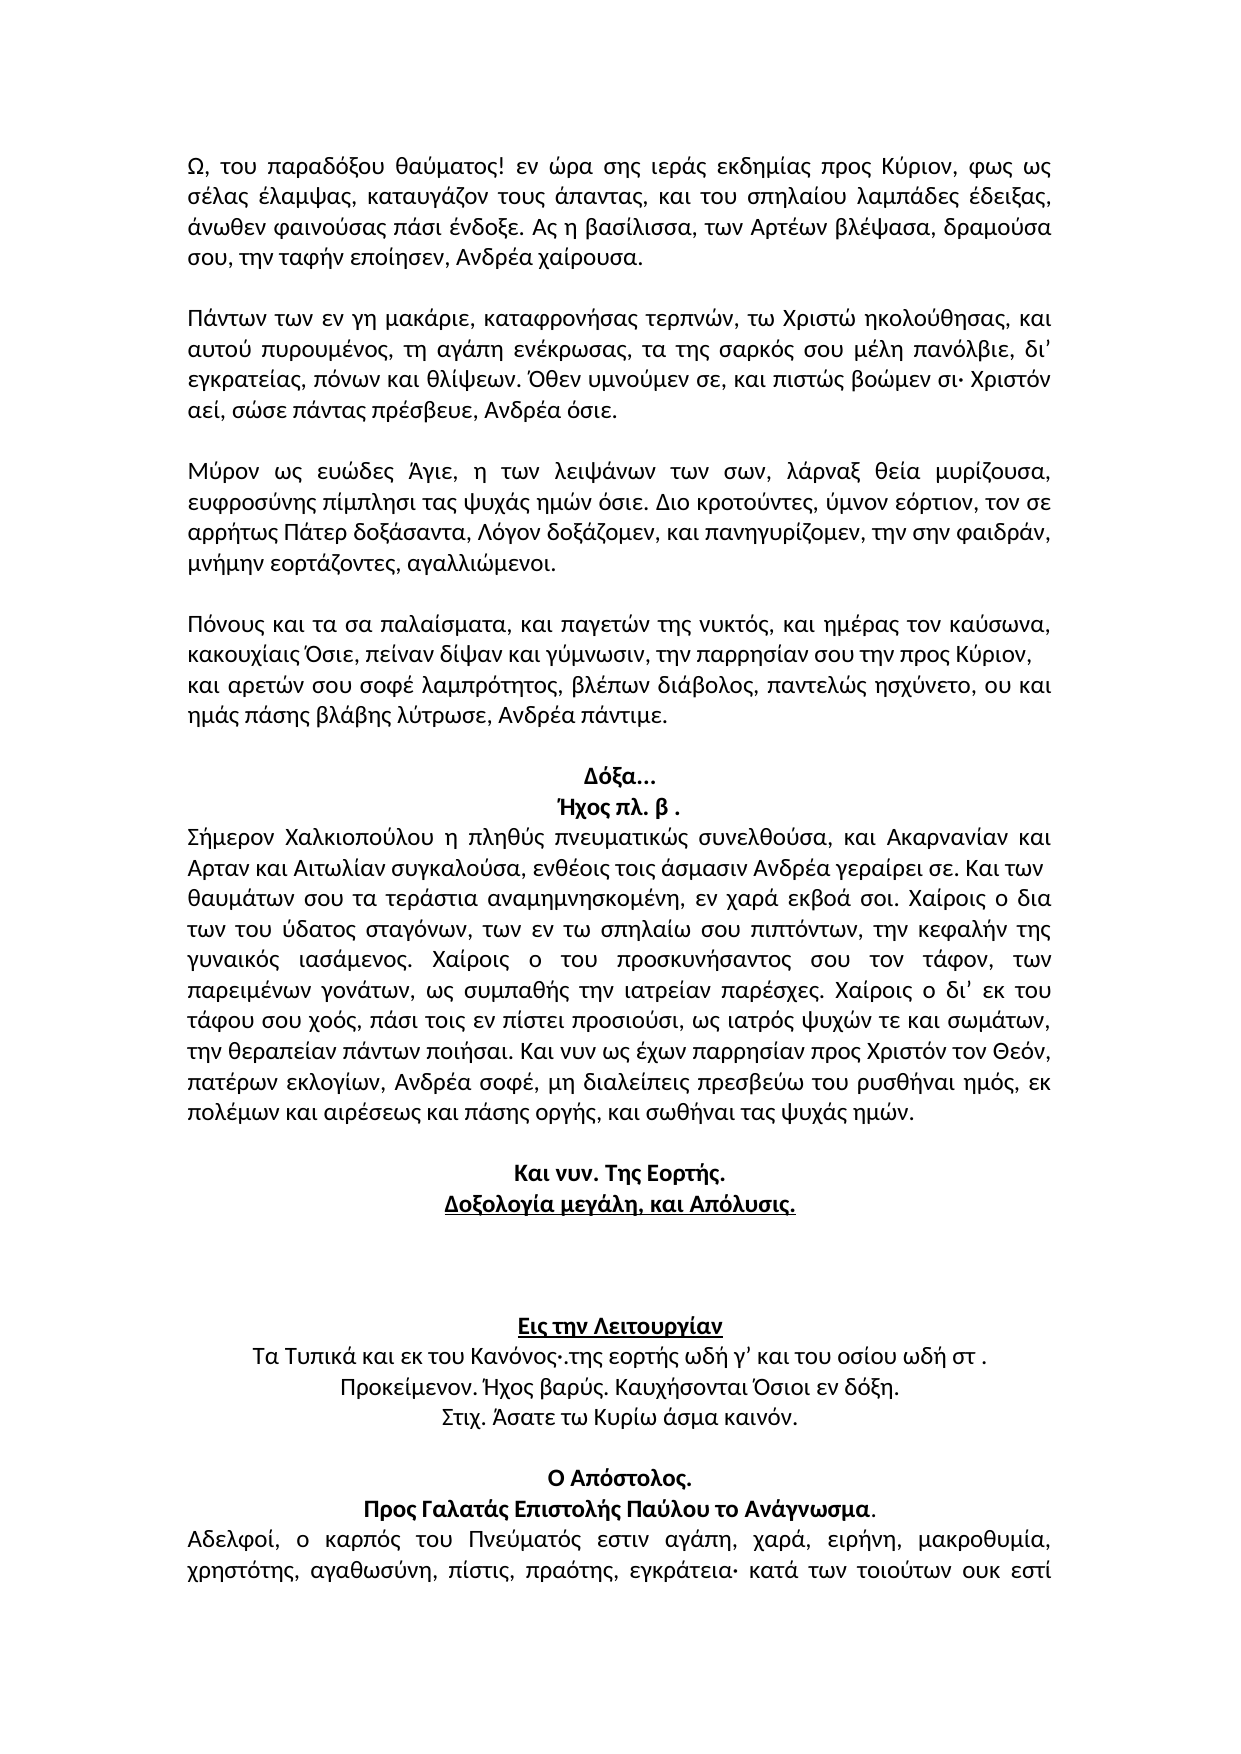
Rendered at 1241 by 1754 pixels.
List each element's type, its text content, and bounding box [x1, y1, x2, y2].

text Προκείμενον. Ήχος βαρύς. Καυχήσονται Όσιοι εν δόξη. [187, 1371, 1053, 1401]
text Πόνους και τα σα παλαίσματα, και παγετών της νυκτός, και ημέρας τον καύσωνα, κακουχίαις Όσιε, πείναν δίψαν και γύμνωσιν, την παρρησίαν σου την προς Κύριον, [187, 608, 1053, 669]
text Τα Τυπικά και εκ του Κανόνος·.της εορτής ωδή γ’ και του οσίου ωδή στ . [187, 1340, 1053, 1371]
text Δοξολογία μεγάλη, και Απόλυσις. [187, 1188, 1053, 1218]
text Στιχ. Άσατε τω Κυρίω άσμα καινόν. [187, 1401, 1053, 1432]
text Δόξα... [187, 760, 1053, 791]
text Ω, του παραδόξου θαύματος! εν ώρα σης ιεράς εκδημίας προς Κύριον, φως ως σέλας έλαμψας, καταυγάζον τους άπαντας, και του σπηλαίου λαμπάδες έδειξας, άνωθεν φαινούσας πάσι ένδοξε. Ας η βασίλισσα, των Αρτέων βλέψασα, δραμούσα σου, την ταφήν εποίησεν, Ανδρέα χαίρουσα. [187, 150, 1053, 272]
text και αρετών σου σοφέ λαμπρότητος, βλέπων διάβολος, παντελώς ησχύνετο, ου και ημάς πάσης βλάβης λύτρωσε, Ανδρέα πάντιμε. [187, 669, 1053, 730]
text Ήχος πλ. β . [187, 791, 1053, 821]
text Προς Γαλατάς Επιστολής Παύλου το Ανάγνωσμα. [187, 1493, 1053, 1523]
text Και νυν. Της Εορτής. [187, 1157, 1053, 1188]
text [187, 1523, 1053, 1584]
text Ο Απόστολος. [187, 1462, 1053, 1493]
text Σήμερον Χαλκιοπούλου η πληθύς πνευματικώς συνελθούσα, και Ακαρνανίαν και Αρταν και Αιτωλίαν συγκαλούσα, ενθέοις τοις άσμασιν Ανδρέα γεραίρει σε. Και των [187, 821, 1053, 882]
text θαυμάτων σου τα τεράστια αναμημνησκομένη, εν χαρά εκβοά σοι. Χαίροις ο δια των του ύδατος σταγόνων, των εν τω σπηλαίω σου πιπτόντων, την κεφαλήν της γυναικός ιασάμενος. Χαίροις ο του προσκυνήσαντος σου τον τάφον, των παρειμένων γονάτων, ως συμπαθής την ιατρείαν παρέσχες. Χαίροις ο δι’ εκ του τάφου σου χοός, πάσι τοις εν πίστει προσιούσι, ως ιατρός ψυχών τε και σωμάτων, την θεραπείαν πάντων ποιήσαι. Και νυν ως έχων παρρησίαν προς Χριστόν τον Θεόν, πατέρων εκλογίων, Ανδρέα σοφέ, μη διαλείπεις πρεσβεύω του ρυσθήναι ημός, εκ πολέμων και αιρέσεως και πάσης οργής, και σωθήναι τας ψυχάς ημών. [187, 882, 1053, 1127]
text Μύρον ως ευώδες Άγιε, η των λειψάνων των σων, λάρναξ θεία μυρίζουσα, ευφροσύνης πίμπλησι τας ψυχάς ημών όσιε. Διο κροτούντες, ύμνον εόρτιον, τον σε αρρήτως Πάτερ δοξάσαντα, Λόγον δοξάζομεν, και πανηγυρίζομεν, την σην φαιδράν, μνήμην εορτάζοντες, αγαλλιώμενοι. [187, 455, 1053, 577]
text Εις την Λειτουργίαν [187, 1310, 1053, 1340]
text Πάντων των εν γη μακάριε, καταφρονήσας τερπνών, τω Χριστώ ηκολούθησας, και αυτού πυρουμένος, τη αγάπη ενέκρωσας, τα της σαρκός σου μέλη πανόλβιε, δι’ εγκρατείας, πόνων και θλίψεων. Όθεν υμνούμεν σε, και πιστώς βοώμεν σι· Χριστόν αεί, σώσε πάντας πρέσβευε, Ανδρέα όσιε. [187, 303, 1053, 425]
